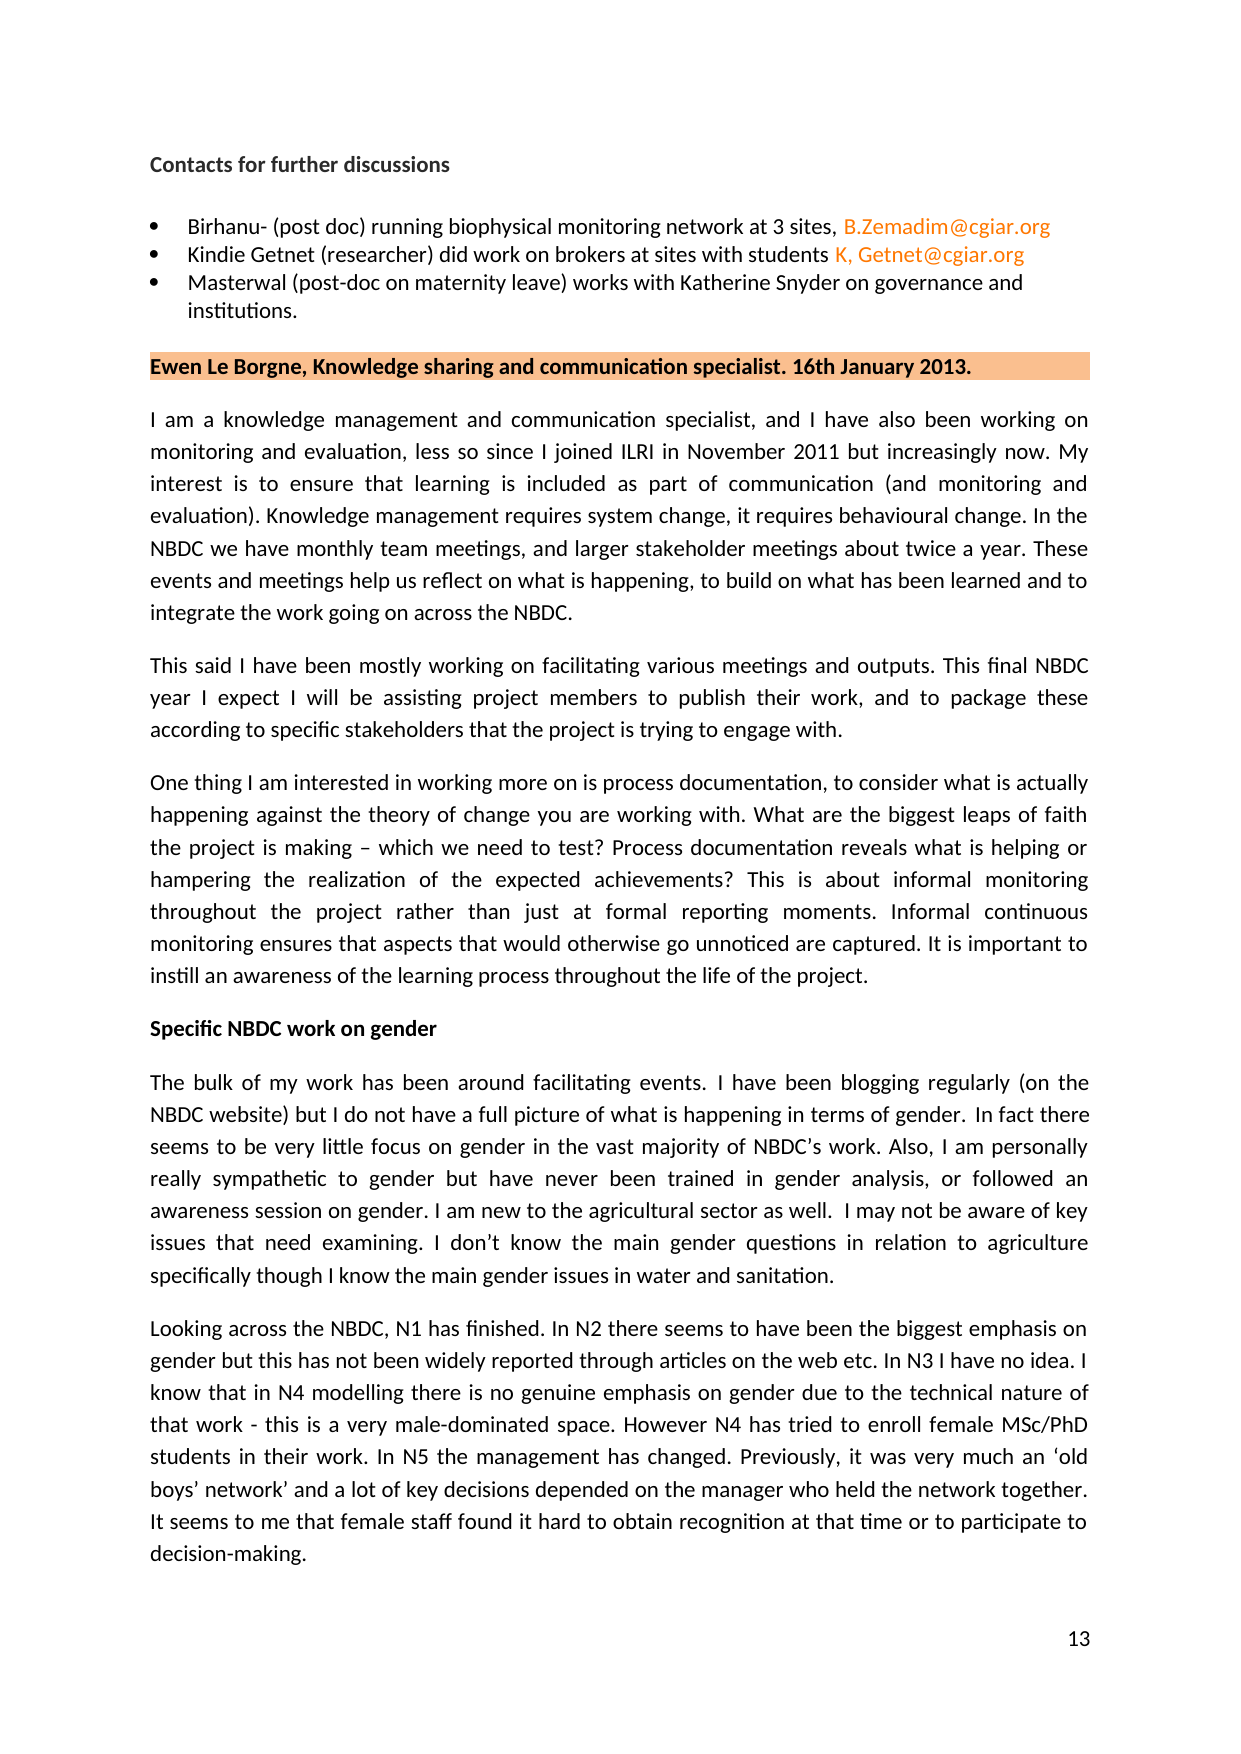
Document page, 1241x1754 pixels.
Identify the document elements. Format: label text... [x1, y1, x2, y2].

text One thing I am interested in working more on is process documentation, to consider what is actually happening against the theory of change you are working with. What are the biggest leaps of faith the project is making – which we need to test? Process documentation reveals what is helping or hampering the realization of the expected achievements? This is about informal monitoring throughout the project rather than just at formal reporting moments. Informal continuous monitoring ensures that aspects that would otherwise go unnoticed are captured. It is important to instill an awareness of the learning process throughout the life of the project. [150, 768, 1090, 989]
text Ewen Le Borgne, Knowledge sharing and communication specialist. 16th January 2013. [150, 352, 1090, 380]
text I am a knowledge management and communication specialist, and I have also been working on monitoring and evaluation, less so since I joined ILRI in November 2011 but increasingly now. My interest is to ensure that learning is included as part of communication (and monitoring and evaluation). Knowledge management requires system change, it requires behavioural change. In the NBDC we have monthly team meetings, and larger stakeholder meetings about twice a year. These events and meetings help us reflect on what is happening, to build on what has been learned and to integrate the work going on across the NBDC. [150, 405, 1090, 626]
list Masterwal (post-doc on maternity leave) works with Katherine Snyder on governance and institutions. [150, 268, 1090, 324]
text This said I have been mostly working on facilitating various meetings and outputs. This final NBDC year I expect I will be assisting project members to publish their work, and to package these according to specific stakeholders that the project is trying to engage with. [150, 651, 1090, 743]
text Specific NBDC work on gender [150, 1014, 1090, 1043]
text Contacts for further discussions [150, 150, 1090, 178]
list Birhanu- (post doc) running biophysical monitoring network at 3 sites, B.Zemadim@cgiar.org [150, 212, 1090, 240]
text Looking across the NBDC, N1 has finished. In N2 there seems to have been the biggest emphasis on gender but this has not been widely reported through articles on the web etc. In N3 I have no idea. I know that in N4 modelling there is no genuine emphasis on gender due to the technical nature of that work - this is a very male-dominated space. However N4 has tried to enroll female MSc/PhD students in their work. In N5 the management has changed. Previously, it was very much an ‘old boys’ network’ and a lot of key decisions depended on the manager who held the network together. It seems to me that female staff found it hard to obtain recognition at that time or to participate to decision-making. [150, 1314, 1090, 1567]
text The bulk of my work has been around facilitating events. I have been blogging regularly (on the NBDC website) but I do not have a full picture of what is happening in terms of gender. In fact there seems to be very little focus on gender in the vast majority of NBDC’s work. Also, I am personally really sympathetic to gender but have never been trained in gender analysis, or followed an awareness session on gender. I am new to the agricultural sector as well. I may not be aware of key issues that need examining. I don’t know the main gender questions in relation to agriculture specifically though I know the main gender issues in water and sanitation. [150, 1068, 1090, 1289]
list Kindie Getnet (researcher) did work on brokers at sites with students K, Getnet@cgiar.org [150, 240, 1090, 268]
